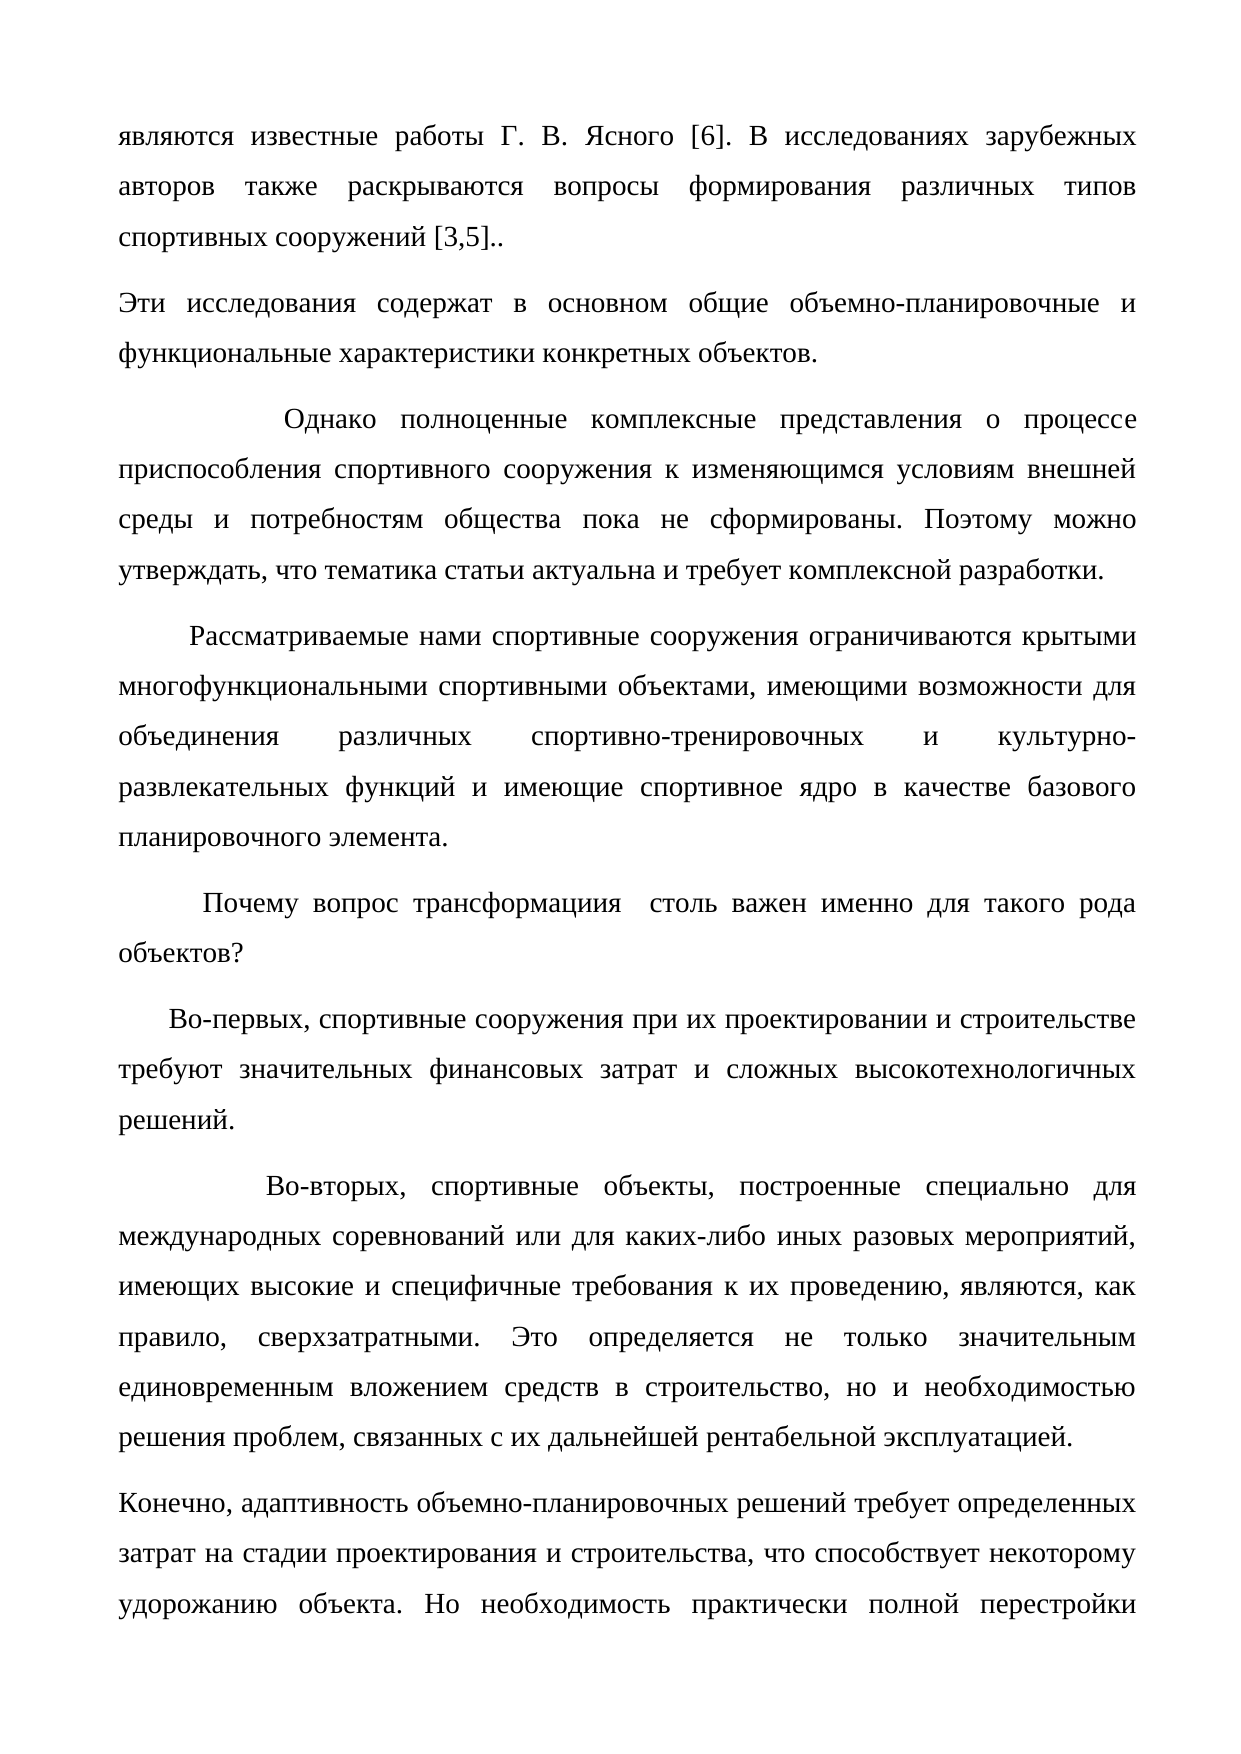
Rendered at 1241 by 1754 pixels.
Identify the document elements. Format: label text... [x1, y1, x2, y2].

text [118, 1485, 1137, 1619]
text Почему вопрос трансформациия столь важен именно для такого рода объектов? [118, 885, 1137, 969]
text Эти исследования содержат в основном общие объемно-планировочные и функциональные характеристики конкретных объектов. [118, 285, 1137, 368]
text Во-вторых, спортивные объекты, построенные специально для международных соревнований или для каких-либо иных разовых мероприятий, имеющих высокие и специфичные требования к их проведению, являются, как правило, сверхзатратными. Это определяется не только значительным единовременным вложением средств в строительство, но и необходимостью решения проблем, связанных с их дальнейшей рентабельной эксплуатацией. [118, 1168, 1137, 1453]
text Однако полноценные комплексные представления о процессе приспособления спортивного сооружения к изменяющимся условиям внешней среды и потребностям общества пока не сформированы. Поэтому можно утверждать, что тематика статьи актуальна и требует комплексной разработки. [118, 401, 1137, 585]
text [118, 118, 1137, 252]
text Во-первых, спортивные сооружения при их проектировании и строительстве требуют значительных финансовых затрат и сложных высокотехнологичных решений. [118, 1001, 1137, 1135]
text Рассматриваемые нами спортивные сооружения ограничиваются крытыми многофункциональными спортивными объектами, имеющими возможности для объединения различных спортивно-тренировочных и культурно-развлекательных функций и имеющие спортивное ядро в качестве базового планировочного элемента. [118, 618, 1137, 853]
